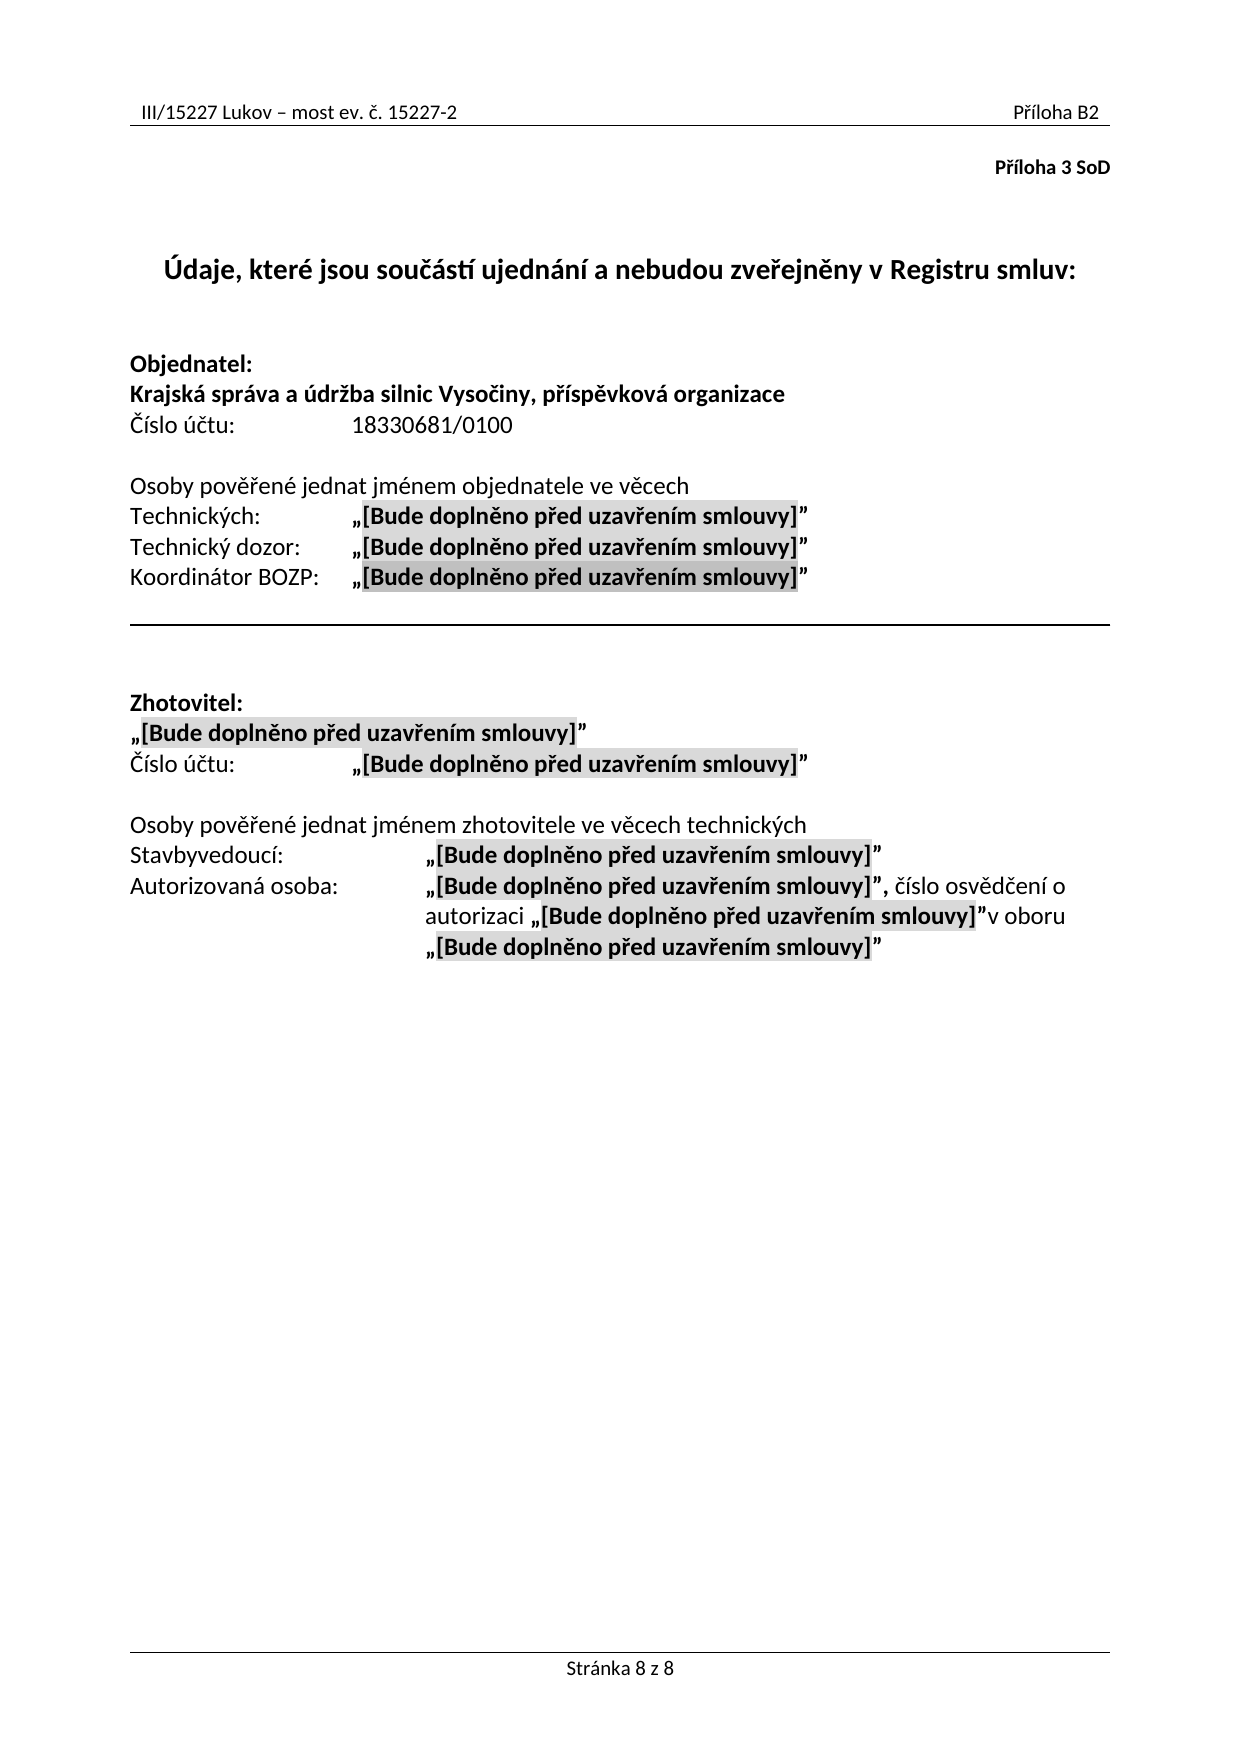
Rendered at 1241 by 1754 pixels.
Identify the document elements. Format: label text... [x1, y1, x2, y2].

text Číslo účtu: „[Bude doplněno před uzavřením smlouvy]” [798, 748, 1110, 778]
text Autorizovaná osoba: „[Bude doplněno před uzavřením smlouvy]”, číslo osvědčení o autorizaci „[Bude doplněno před uzavřením smlouvy]”v oboru „[Bude doplněno před uzavřením smlouvy]” [130, 870, 541, 961]
text Objednatel: [130, 348, 1110, 378]
text Údaje, které jsou součástí ujednání a nebudou zveřejněny v Registru smluv: [130, 251, 1110, 287]
text Autorizovaná osoba: „[Bude doplněno před uzavřením smlouvy]”, číslo osvědčení o autorizaci „[Bude doplněno před uzavřením smlouvy]”v oboru „[Bude doplněno před uzavřením smlouvy]” [872, 870, 1110, 961]
text Technický dozor: „[Bude doplněno před uzavřením smlouvy]” [130, 531, 362, 561]
text Krajská správa a údržba silnic Vysočiny, příspěvková organizace [130, 378, 1110, 409]
text Zhotovitel: [130, 687, 1110, 717]
text Koordinátor BOZP: „[Bude doplněno před uzavřením smlouvy]” [130, 561, 362, 592]
text Číslo účtu: 18330681/0100 [130, 409, 1110, 439]
text Číslo účtu: „[Bude doplněno před uzavřením smlouvy]” [130, 748, 362, 778]
text Stavbyvedoucí: „[Bude doplněno před uzavřením smlouvy]” [130, 839, 436, 870]
text Koordinátor BOZP: „[Bude doplněno před uzavřením smlouvy]” [798, 561, 1110, 592]
text Technických: „[Bude doplněno před uzavřením smlouvy]” [798, 500, 1110, 531]
text „[Bude doplněno před uzavřením smlouvy]” [577, 717, 1110, 748]
text Stavbyvedoucí: „[Bude doplněno před uzavřením smlouvy]” [872, 839, 1110, 870]
text Příloha 3 SoD [130, 154, 1110, 180]
text Technických: „[Bude doplněno před uzavřením smlouvy]” [130, 500, 362, 531]
text Osoby pověřené jednat jménem zhotovitele ve věcech technických [130, 809, 1110, 839]
text Technický dozor: „[Bude doplněno před uzavřením smlouvy]” [798, 531, 1110, 561]
text Osoby pověřené jednat jménem objednatele ve věcech [130, 470, 1110, 500]
